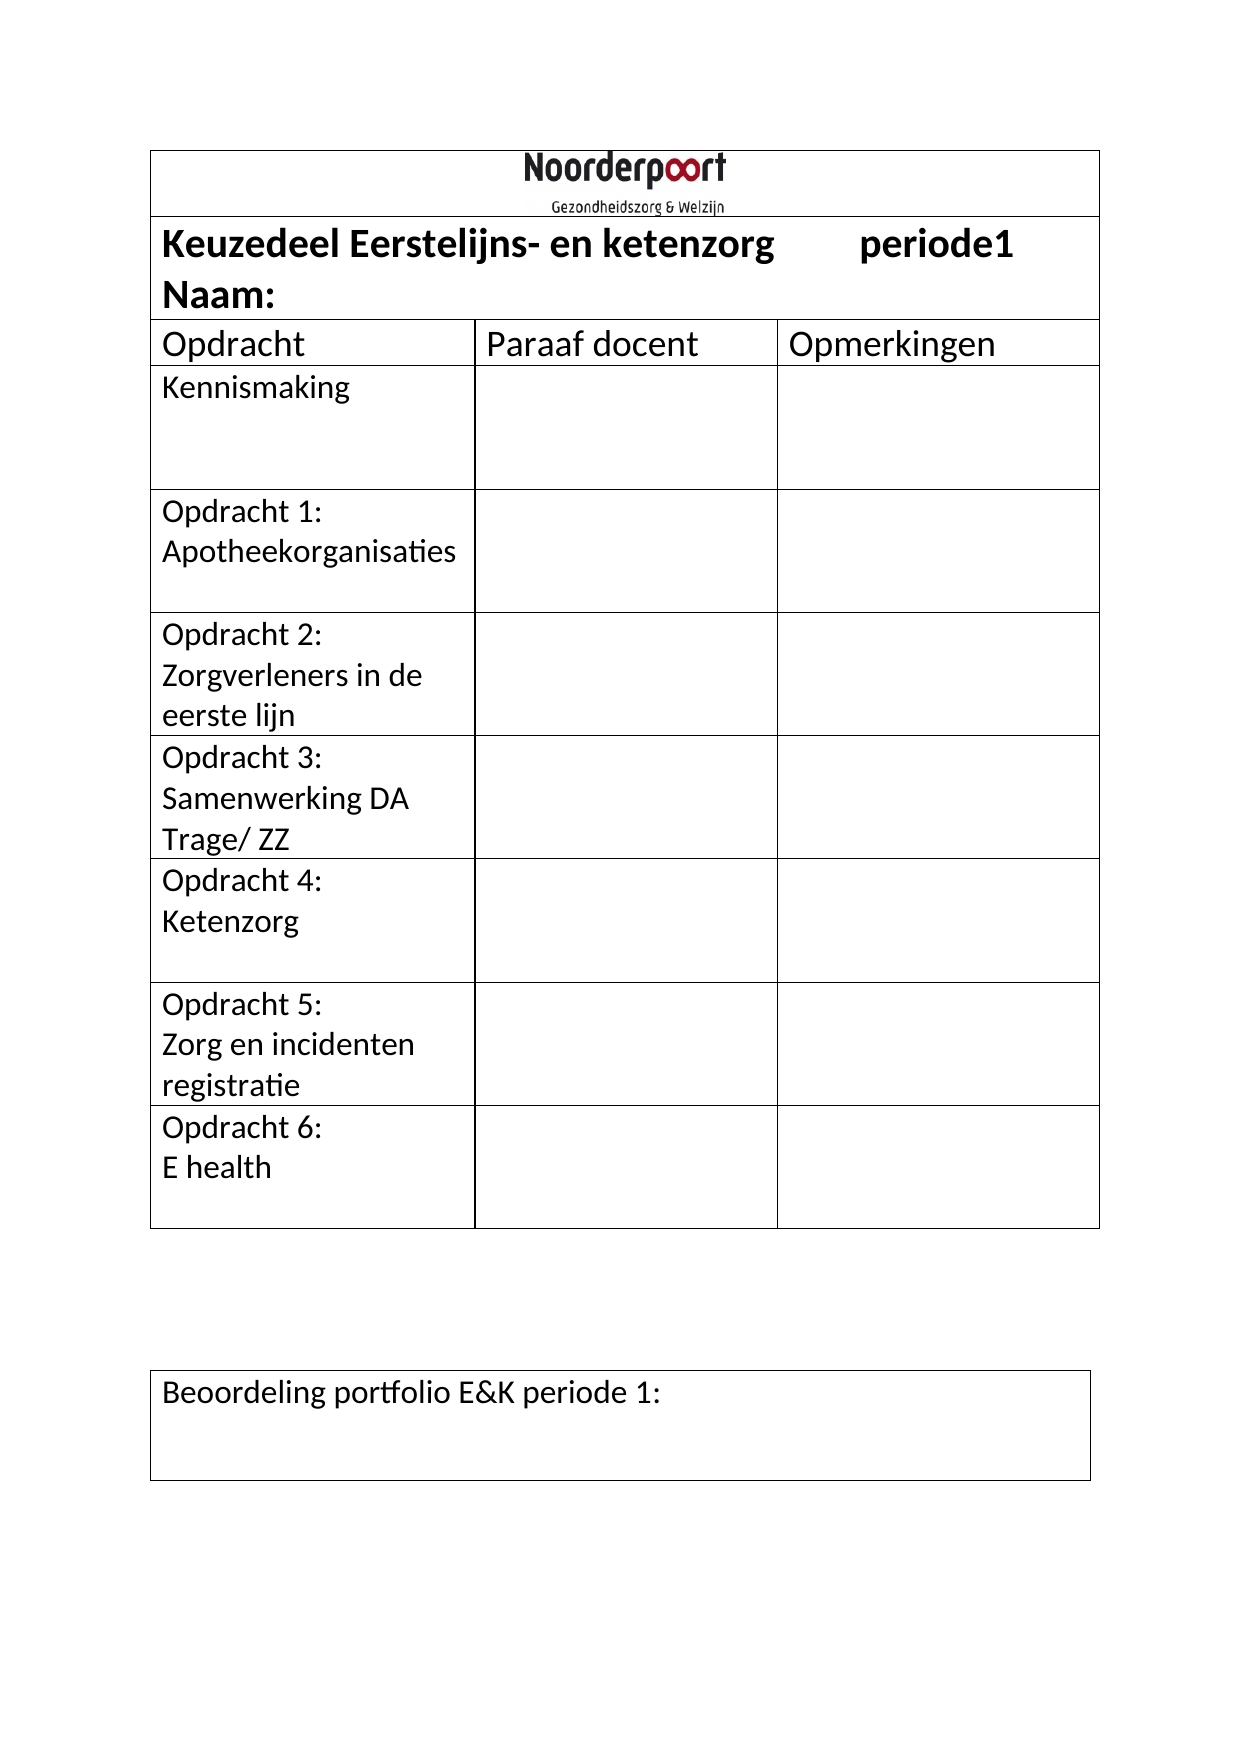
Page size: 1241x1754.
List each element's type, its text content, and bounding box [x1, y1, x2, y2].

table_cell Opdracht 1: Apotheekorganisaties [151, 490, 474, 612]
table_cell [476, 366, 777, 489]
table_cell [778, 490, 1099, 612]
table_cell Opdracht 2: Zorgverleners in de eerste lijn [151, 613, 474, 735]
table_cell [476, 613, 777, 735]
table_header [1083, 151, 1099, 216]
table_cell Opdracht [151, 320, 474, 365]
table_cell [476, 859, 777, 982]
table_cell [778, 859, 1099, 982]
table_cell Opmerkingen [778, 320, 1099, 365]
table_cell [476, 490, 777, 612]
table_cell Opdracht 4: Ketenzorg [151, 859, 474, 982]
table_cell [476, 736, 777, 858]
picture [167, 151, 1083, 216]
table_header [151, 151, 167, 216]
table_header Beoordeling portfolio E&K periode 1: [151, 1371, 1090, 1480]
table_cell [778, 1106, 1099, 1228]
table_cell Opdracht 6: E health [151, 1106, 474, 1228]
table_cell [778, 983, 1099, 1105]
table_cell Keuzedeel Eerstelijns- en ketenzorg periode1 Naam: [151, 217, 1099, 318]
table_cell [476, 1106, 777, 1228]
table_cell [778, 613, 1099, 735]
table_cell [476, 983, 777, 1105]
table_cell Paraaf docent [476, 320, 777, 365]
table_cell [778, 366, 1099, 489]
table_cell [778, 736, 1099, 858]
table_cell Kennismaking [151, 366, 474, 489]
table_cell Opdracht 5: Zorg en incidenten registratie [151, 983, 474, 1105]
table_cell Opdracht 3: Samenwerking DA Trage/ ZZ [151, 736, 474, 858]
